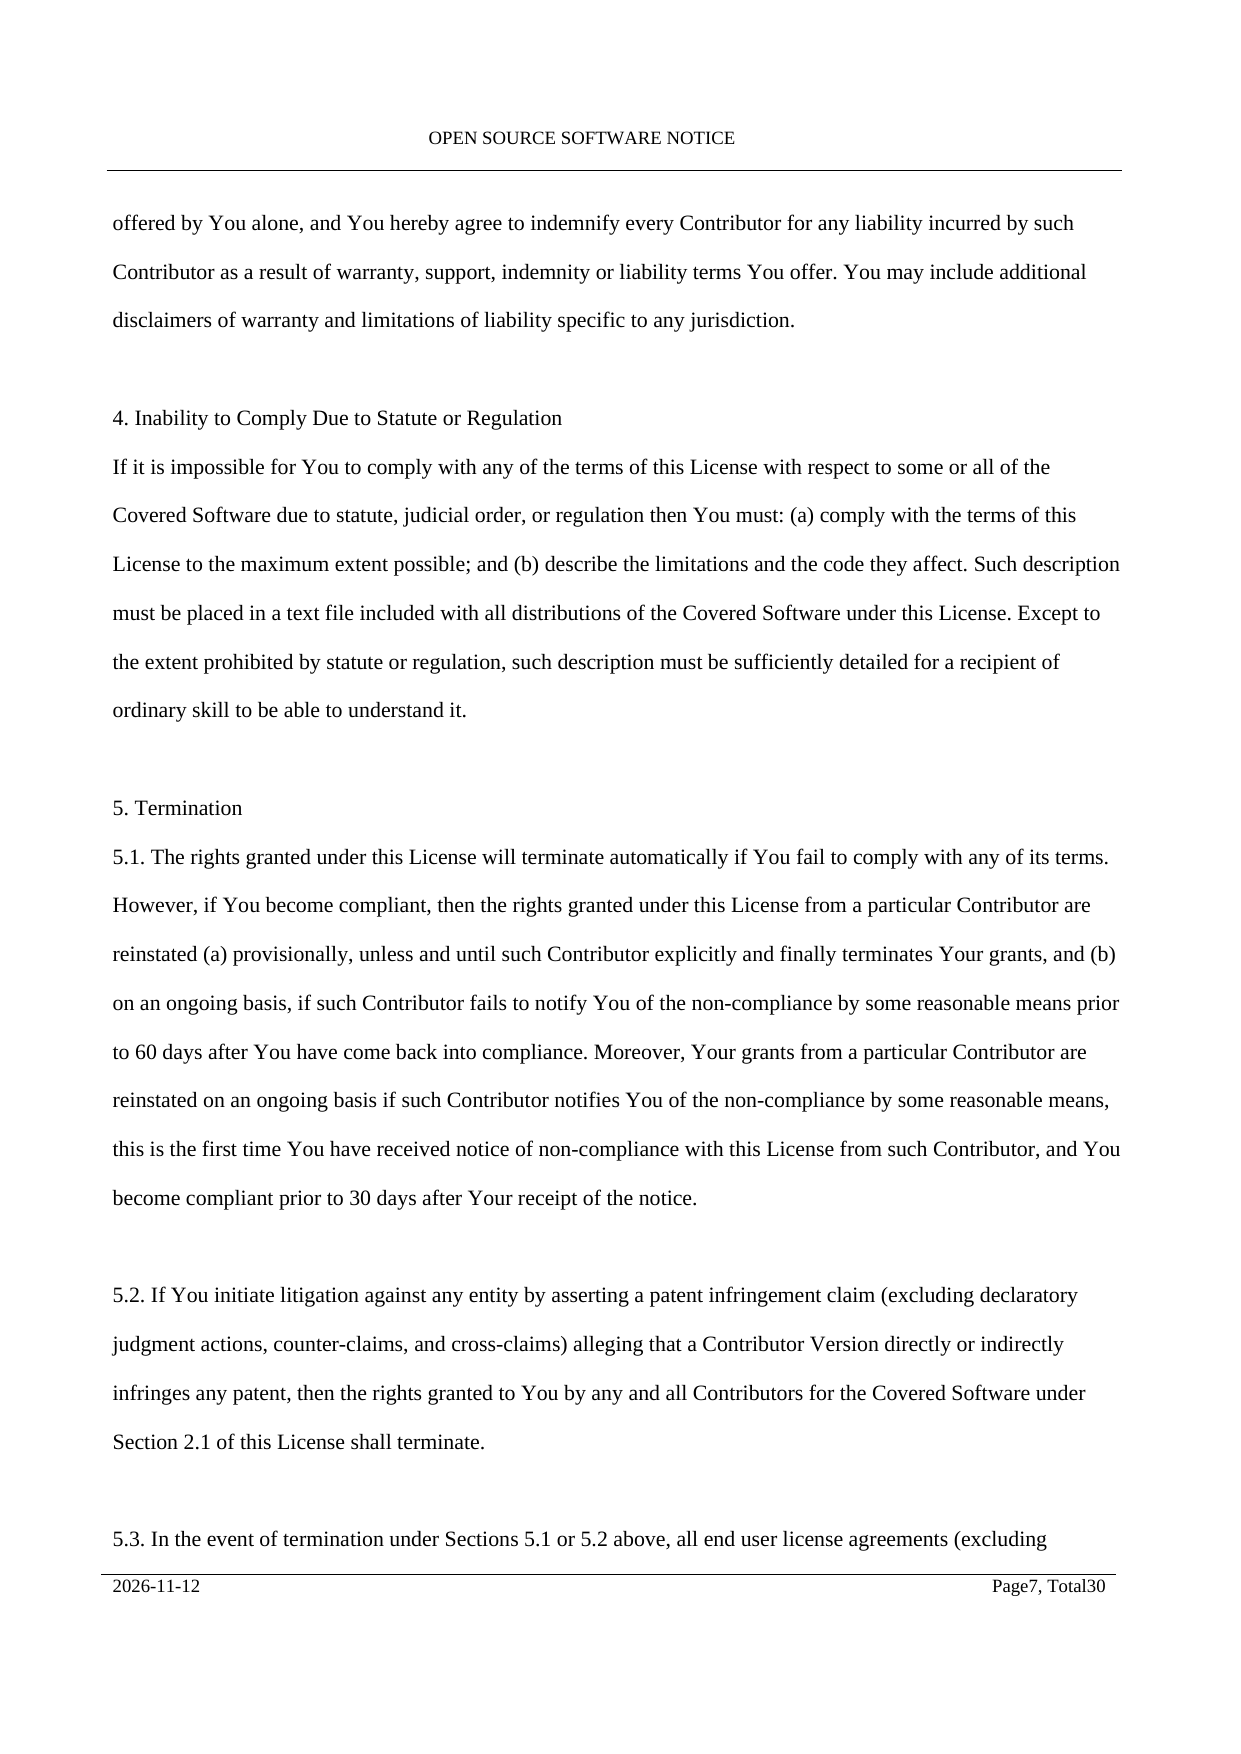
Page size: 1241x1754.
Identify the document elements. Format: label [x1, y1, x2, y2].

text [112, 206, 1128, 1555]
